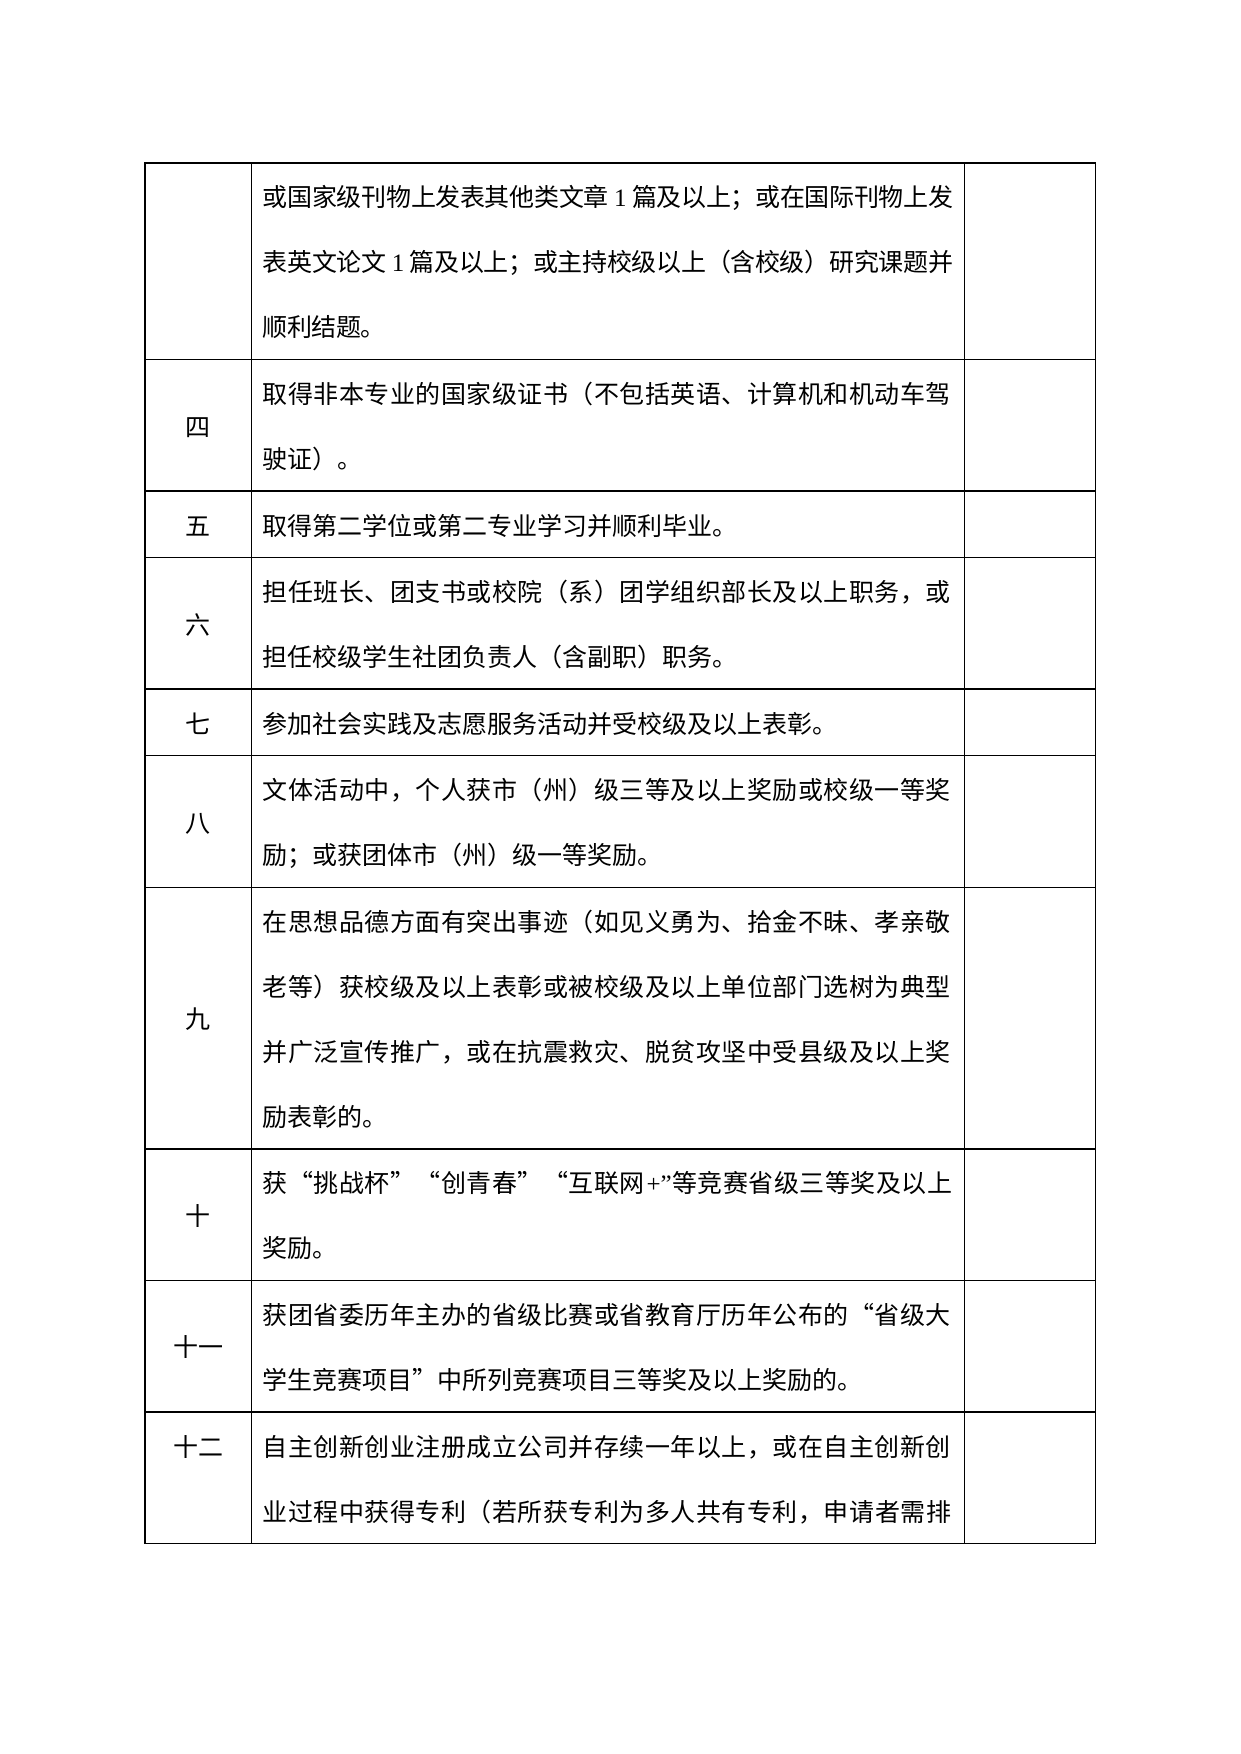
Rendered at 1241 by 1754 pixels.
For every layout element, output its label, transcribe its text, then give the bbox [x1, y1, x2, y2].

table_cell 六 [146, 558, 251, 688]
table_cell 获团省委历年主办的省级比赛或省教育厅历年公布的“省级大学生竞赛项目”中所列竞赛项目三等奖及以上奖励的。 [252, 1281, 964, 1411]
table_cell 十一 [146, 1281, 251, 1411]
table_cell 取得第二学位或第二专业学习并顺利毕业。 [252, 492, 964, 557]
table_cell 在思想品德方面有突出事迹（如见义勇为、拾金不昧、孝亲敬老等）获校级及以上表彰或被校级及以上单位部门选树为典型并广泛宣传推广，或在抗震救灾、脱贫攻坚中受县级及以上奖励表彰的。 [252, 888, 964, 1148]
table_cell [252, 1413, 964, 1543]
table_cell 三 [146, 164, 251, 358]
table_cell 七 [146, 690, 251, 755]
table_cell 取得非本专业的国家级证书（不包括英语、计算机和机动车驾驶证）。 [252, 360, 964, 490]
table_cell 十二 [146, 1413, 251, 1543]
table_cell 五 [146, 492, 251, 557]
table_cell [965, 1281, 1095, 1411]
table_cell [965, 690, 1095, 755]
table_cell 十 [146, 1150, 251, 1279]
table_cell 获“挑战杯”“创青春”“互联网+”等竞赛省级三等奖及以上奖励。 [252, 1150, 964, 1279]
table_cell [965, 492, 1095, 557]
table_cell [965, 558, 1095, 688]
table_cell 八 [146, 756, 251, 886]
table_cell [965, 756, 1095, 886]
table_cell [965, 164, 1095, 358]
table_cell [965, 888, 1095, 1148]
table_cell 九 [146, 888, 251, 1148]
table_cell [965, 1413, 1095, 1543]
table_cell [965, 360, 1095, 490]
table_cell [252, 164, 964, 358]
table_cell 担任班长、团支书或校院（系）团学组织部长及以上职务，或担任校级学生社团负责人（含副职）职务。 [252, 558, 964, 688]
table_cell [965, 1150, 1095, 1279]
table_cell 四 [146, 360, 251, 490]
table_cell 参加社会实践及志愿服务活动并受校级及以上表彰。 [252, 690, 964, 755]
table_cell 文体活动中，个人获市（州）级三等及以上奖励或校级一等奖励；或获团体市（州）级一等奖励。 [252, 756, 964, 886]
